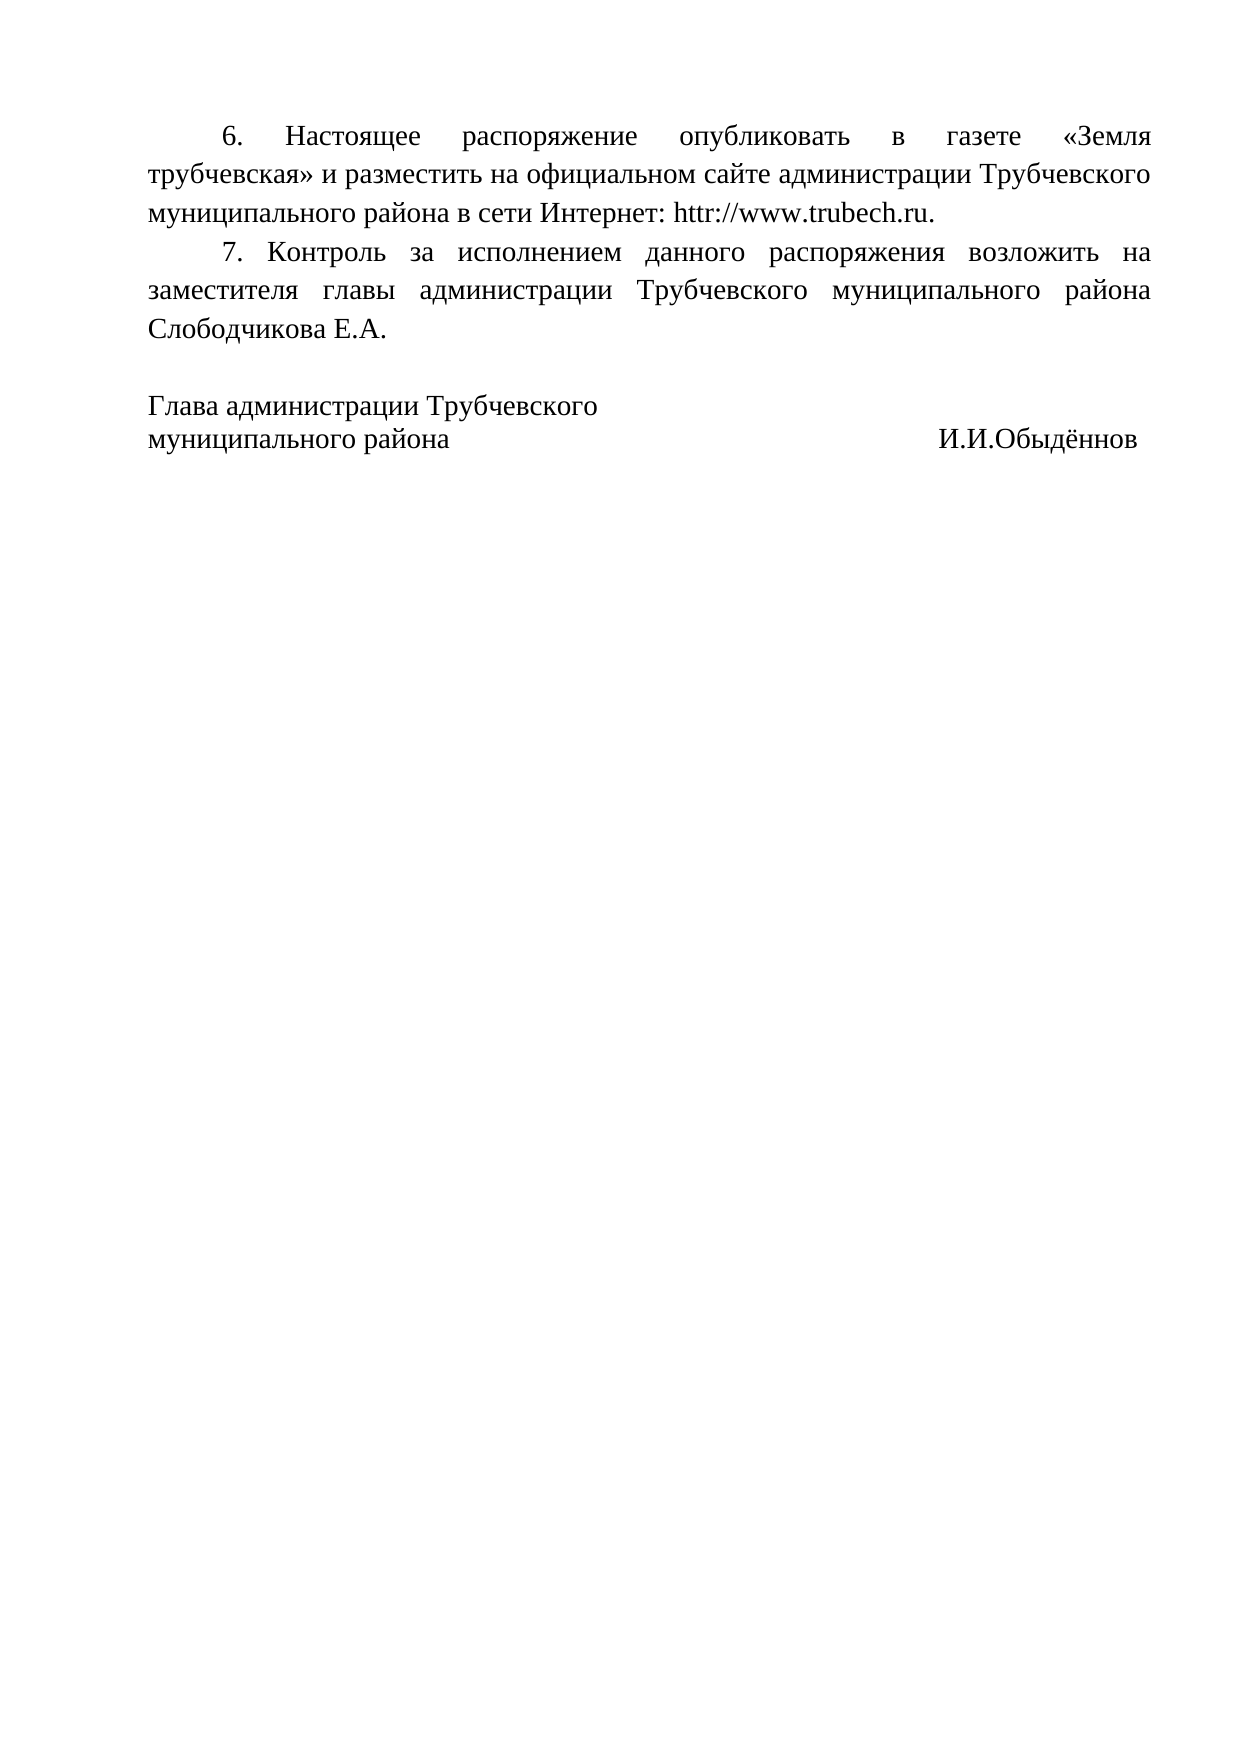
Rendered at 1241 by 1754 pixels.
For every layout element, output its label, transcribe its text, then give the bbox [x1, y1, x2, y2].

text муниципального района И.И.Обыдённов [148, 421, 1152, 455]
list 6. Настоящее распоряжение опубликовать в газете «Земля трубчевская» и разместить на официальном сайте администрации Трубчевского муниципального района в сети Интернет: httr://www.trubech.ru. [148, 118, 1152, 229]
text Глава администрации Трубчевского [148, 388, 1152, 421]
text 7. Контроль за исполнением данного распоряжения возложить на заместителя главы администрации Трубчевского муниципального района Слободчикова Е.А. [148, 234, 1152, 344]
